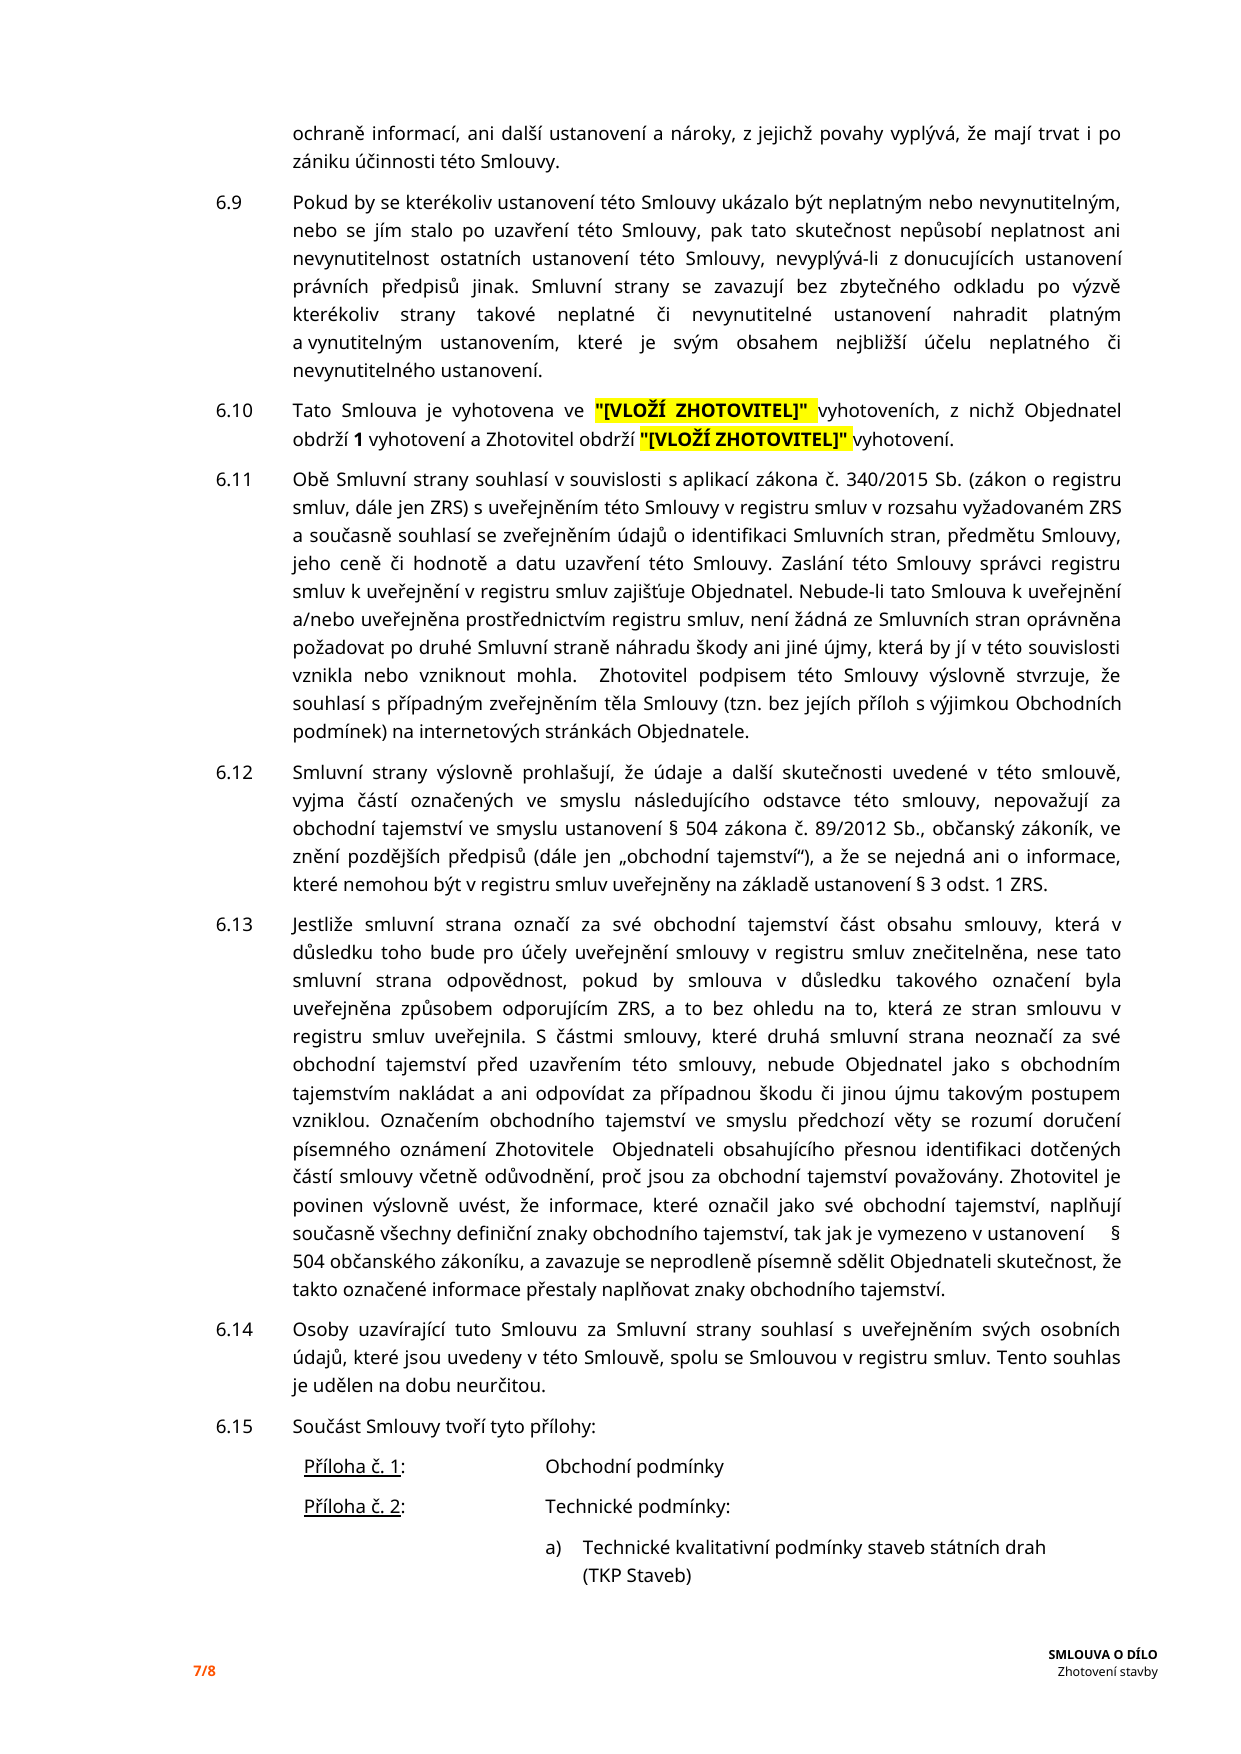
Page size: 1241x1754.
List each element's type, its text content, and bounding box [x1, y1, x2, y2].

text Osoby uzavírající tuto Smlouvu za Smluvní strany souhlasí s uveřejněním svých osobních údajů, které jsou uvedeny v této Smlouvě, spolu se Smlouvou v registru smluv. Tento souhlas je udělen na dobu neurčitou. [216, 1316, 1122, 1398]
table_cell Příloha č. 2: [216, 1494, 457, 1600]
text Součást Smlouvy tvoří tyto přílohy: [216, 1413, 1122, 1438]
text Tato Smlouva je vyhotovena ve vyhotoveních, z nichž Objednatel obdrží 1 vyhotovení a Zhotovitel obdrží vyhotovení. [216, 398, 1122, 451]
text Jestliže smluvní strana označí za své obchodní tajemství část obsahu smlouvy, která v důsledku toho bude pro účely uveřejnění smlouvy v registru smluv znečitelněna, nese tato smluvní strana odpovědnost, pokud by smlouva v důsledku takového označení byla uveřejněna způsobem odporujícím ZRS, a to bez ohledu na to, která ze stran smlouvu v registru smluv uveřejnila. S částmi smlouvy, které druhá smluvní strana neoznačí za své obchodní tajemství před uzavřením této smlouvy, nebude Objednatel jako s obchodním tajemstvím nakládat a ani odpovídat za případnou škodu či jinou újmu takovým postupem vzniklou. Označením obchodního tajemství ve smyslu předchozí věty se rozumí doručení písemného oznámení Zhotovitele Objednateli obsahujícího přesnou identifikaci dotčených částí smlouvy včetně odůvodnění, proč jsou za obchodní tajemství považovány. Zhotovitel je povinen výslovně uvést, že informace, které označil jako své obchodní tajemství, naplňují současně všechny definiční znaky obchodního tajemství, tak jak je vymezeno v ustanovení § 504 občanského zákoníku, a zavazuje se neprodleně písemně sdělit Objednateli skutečnost, že takto označené informace přestaly naplňovat znaky obchodního tajemství. [216, 912, 1122, 1301]
table_header Příloha č. 1: [216, 1454, 457, 1494]
text Smluvní strany výslovně prohlašují, že údaje a další skutečnosti uvedené v této smlouvě, vyjma částí označených ve smyslu následujícího odstavce této smlouvy, nepovažují za obchodní tajemství ve smyslu ustanovení § 504 zákona č. 89/2012 Sb., občanský zákoník, ve znění pozdějších předpisů (dále jen „obchodní tajemství“), a že se nejedná ani o informace, které nemohou být v registru smluv uveřejněny na základě ustanovení § 3 odst. 1 ZRS. [216, 759, 1122, 897]
text Obě Smluvní strany souhlasí v souvislosti s aplikací zákona č. 340/2015 Sb. (zákon o registru smluv, dále jen ZRS) s uveřejněním této Smlouvy v registru smluv v rozsahu vyžadovaném ZRS a současně souhlasí se zveřejněním údajů o identifikaci Smluvních stran, předmětu Smlouvy, jeho ceně či hodnotě a datu uzavření této Smlouvy. Zaslání této Smlouvy správci registru smluv k uveřejnění v registru smluv zajišťuje Objednatel. Nebude-li tato Smlouva k uveřejnění a/nebo uveřejněna prostřednictvím registru smluv, není žádná ze Smluvních stran oprávněna požadovat po druhé Smluvní straně náhradu škody ani jiné újmy, která by jí v této souvislosti vznikla nebo vzniknout mohla. Zhotovitel podpisem této Smlouvy výslovně stvrzuje, že souhlasí s případným zveřejněním těla Smlouvy (tzn. bez jejích příloh s výjimkou Obchodních podmínek) na internetových stránkách Objednatele. [216, 466, 1122, 744]
text Pokud by se kterékoliv ustanovení této Smlouvy ukázalo být neplatným nebo nevynutitelným, nebo se jím stalo po uzavření této Smlouvy, pak tato skutečnost nepůsobí neplatnost ani nevynutitelnost ostatních ustanovení této Smlouvy, nevyplývá-li z donucujících ustanovení právních předpisů jinak. Smluvní strany se zavazují bez zbytečného odkladu po výzvě kterékoliv strany takové neplatné či nevynutitelné ustanovení nahradit platným a vynutitelným ustanovením, které je svým obsahem nejbližší účelu neplatného či nevynutitelného ustanovení. [216, 189, 1122, 383]
table_header Obchodní podmínky [457, 1454, 1122, 1494]
